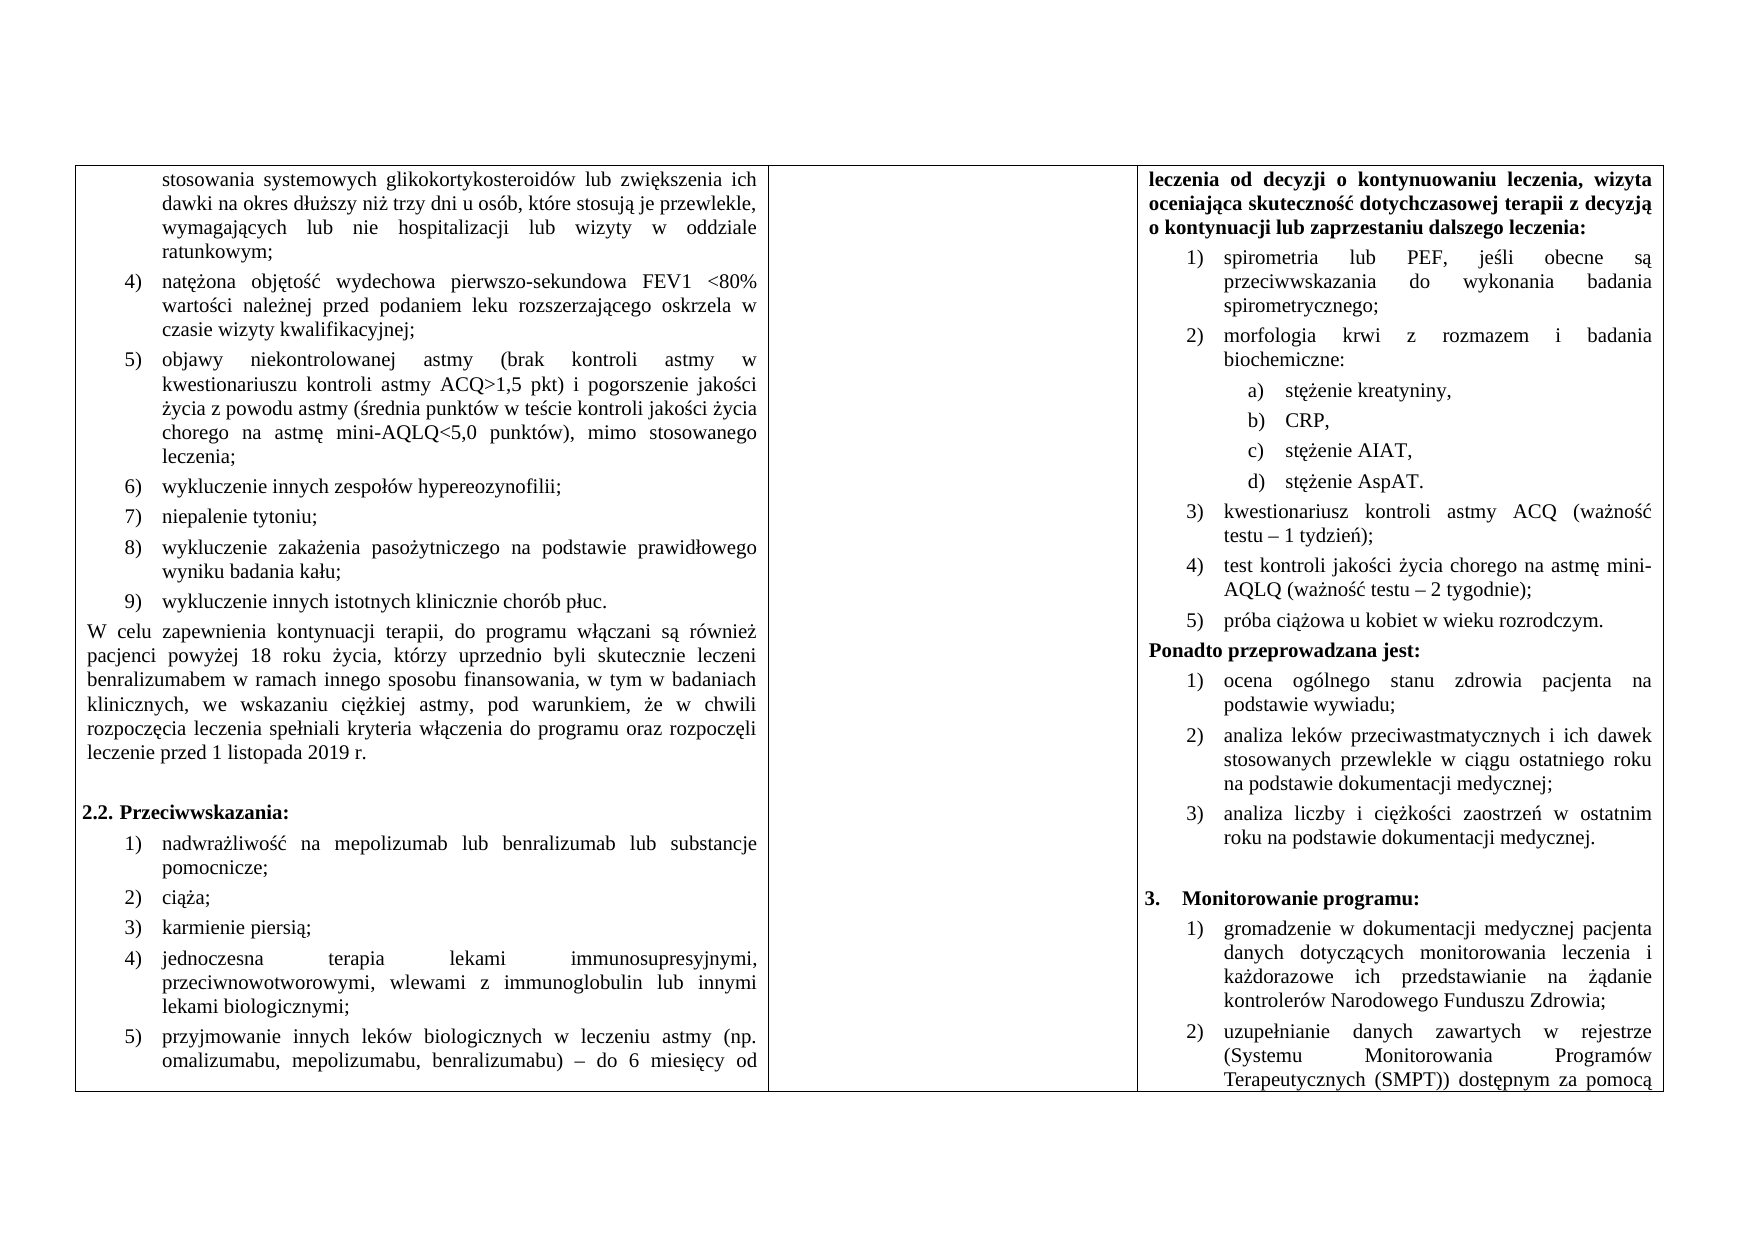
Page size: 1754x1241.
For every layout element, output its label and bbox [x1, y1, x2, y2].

table_cell [76, 166, 768, 1091]
table_cell [769, 166, 1137, 1091]
table_cell [1138, 166, 1663, 1091]
